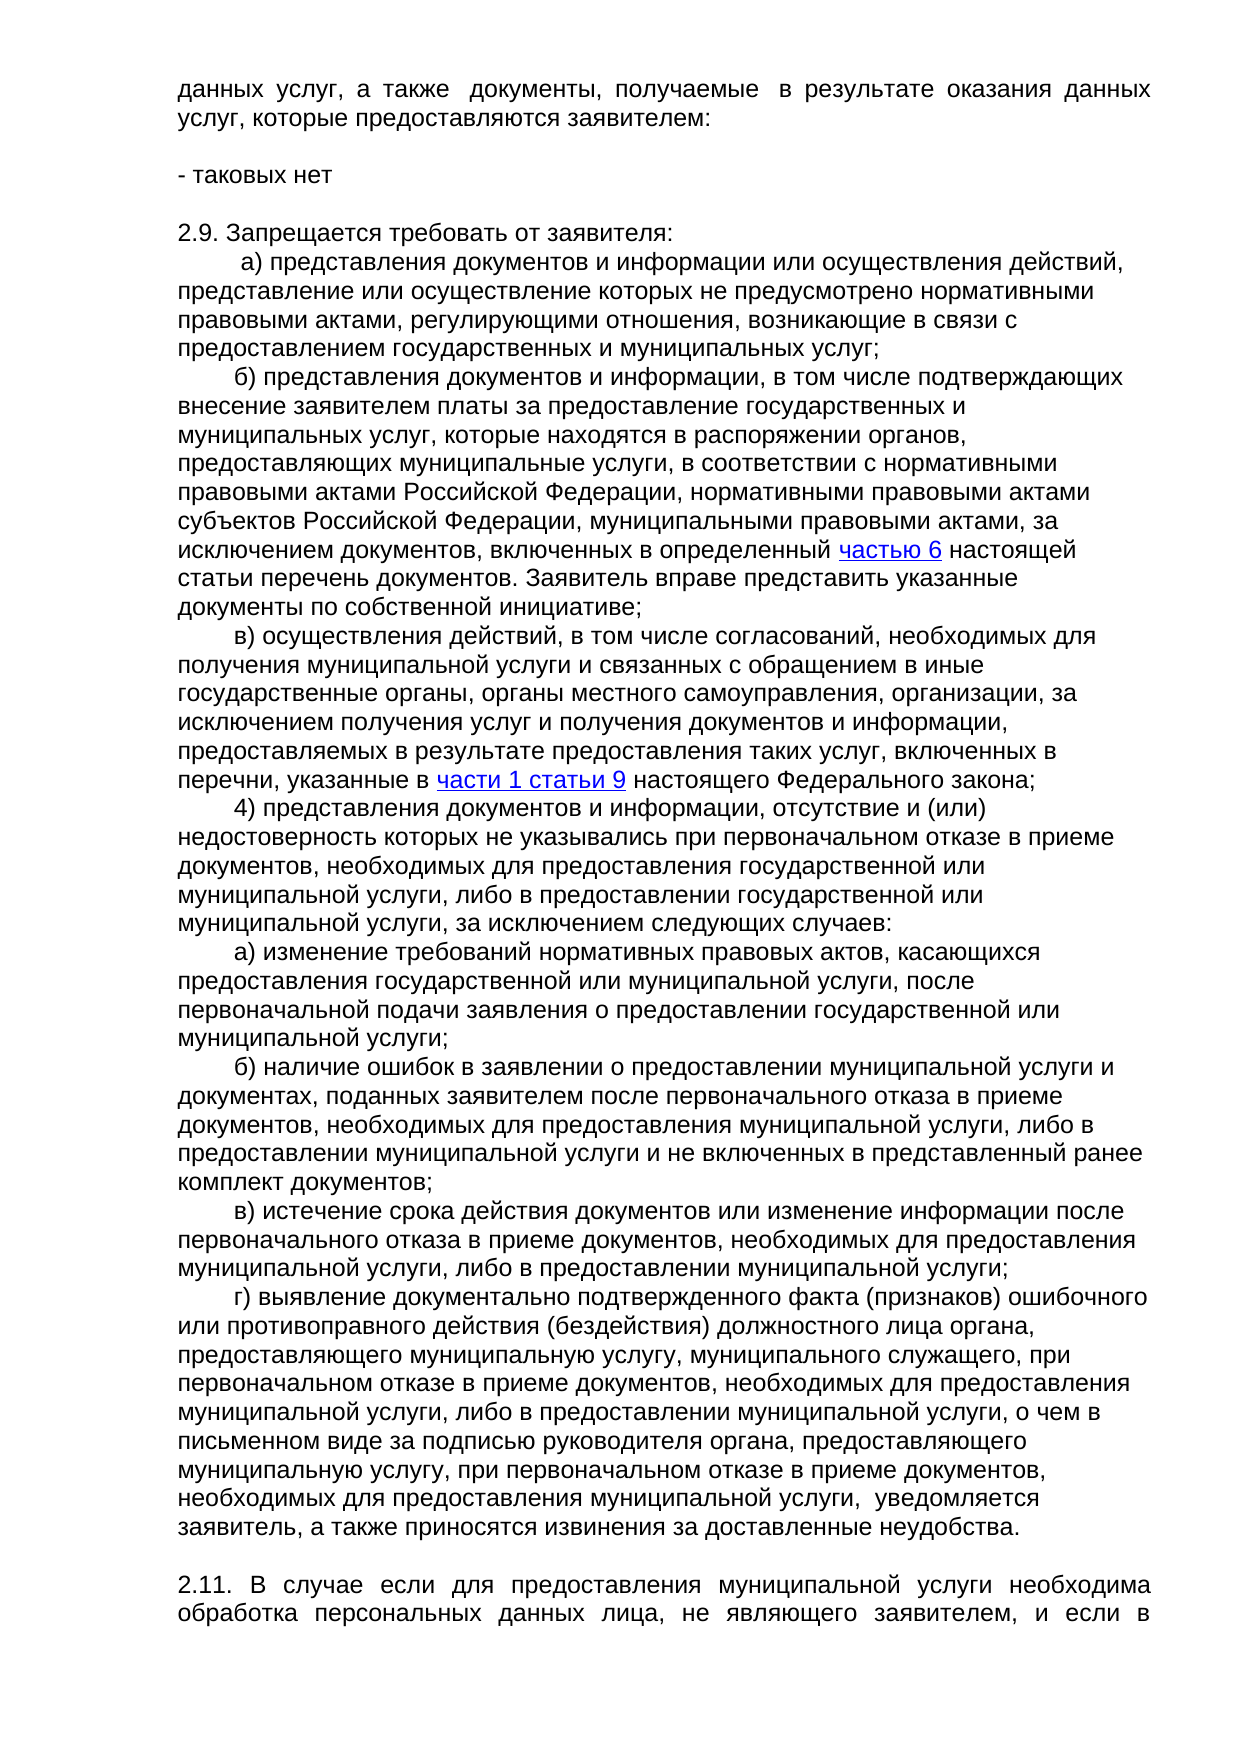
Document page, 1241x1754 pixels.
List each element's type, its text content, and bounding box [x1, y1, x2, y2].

text а) изменение требований нормативных правовых актов, касающихся предоставления государственной или муниципальной услуги, после первоначальной подачи заявления о предоставлении государственной или муниципальной услуги; [177, 937, 1152, 1052]
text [177, 74, 1152, 131]
text - таковых нет [177, 161, 1152, 189]
text в) истечение срока действия документов или изменение информации после первоначального отказа в приеме документов, необходимых для предоставления муниципальной услуги, либо в предоставлении муниципальной услуги; [177, 1196, 1152, 1282]
text б) представления документов и информации, в том числе подтверждающих внесение заявителем платы за предоставление государственных и муниципальных услуг, которые находятся в распоряжении органов, предоставляющих муниципальные услуги, в соответствии с нормативными правовыми актами Российской Федерации, нормативными правовыми актами субъектов Российской Федерации, муниципальными правовыми актами, за исключением документов, включенных в определенный частью 6 настоящей статьи перечень документов. Заявитель вправе представить указанные документы по собственной инициативе; [177, 362, 1152, 621]
text а) представления документов и информации или осуществления действий, представление или осуществление которых не предусмотрено нормативными правовыми актами, регулирующими отношения, возникающие в связи с предоставлением государственных и муниципальных услуг; [177, 247, 1152, 362]
text в) осуществления действий, в том числе согласований, необходимых для получения муниципальной услуги и связанных с обращением в иные государственные органы, органы местного самоуправления, организации, за исключением получения услуг и получения документов и информации, предоставляемых в результате предоставления таких услуг, включенных в перечни, указанные в части 1 статьи 9 настоящего Федерального закона; [177, 621, 1152, 793]
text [177, 1570, 1152, 1627]
text б) наличие ошибок в заявлении о предоставлении муниципальной услуги и документах, поданных заявителем после первоначального отказа в приеме документов, необходимых для предоставления муниципальной услуги, либо в предоставлении муниципальной услуги и не включенных в представленный ранее комплект документов; [177, 1052, 1152, 1196]
text 2.9. Запрещается требовать от заявителя: [177, 218, 1152, 247]
text 4) представления документов и информации, отсутствие и (или) недостоверность которых не указывались при первоначальном отказе в приеме документов, необходимых для предоставления государственной или муниципальной услуги, либо в предоставлении государственной или муниципальной услуги, за исключением следующих случаев: [177, 793, 1152, 937]
text г) выявление документально подтвержденного факта (признаков) ошибочного или противоправного действия (бездействия) должностного лица органа, предоставляющего муниципальную услугу, муниципального служащего, при первоначальном отказе в приеме документов, необходимых для предоставления муниципальной услуги, либо в предоставлении муниципальной услуги, о чем в письменном виде за подписью руководителя органа, предоставляющего муниципальную услугу, при первоначальном отказе в приеме документов, необходимых для предоставления муниципальной услуги, уведомляется заявитель, а также приносятся извинения за доставленные неудобства. [177, 1282, 1152, 1541]
